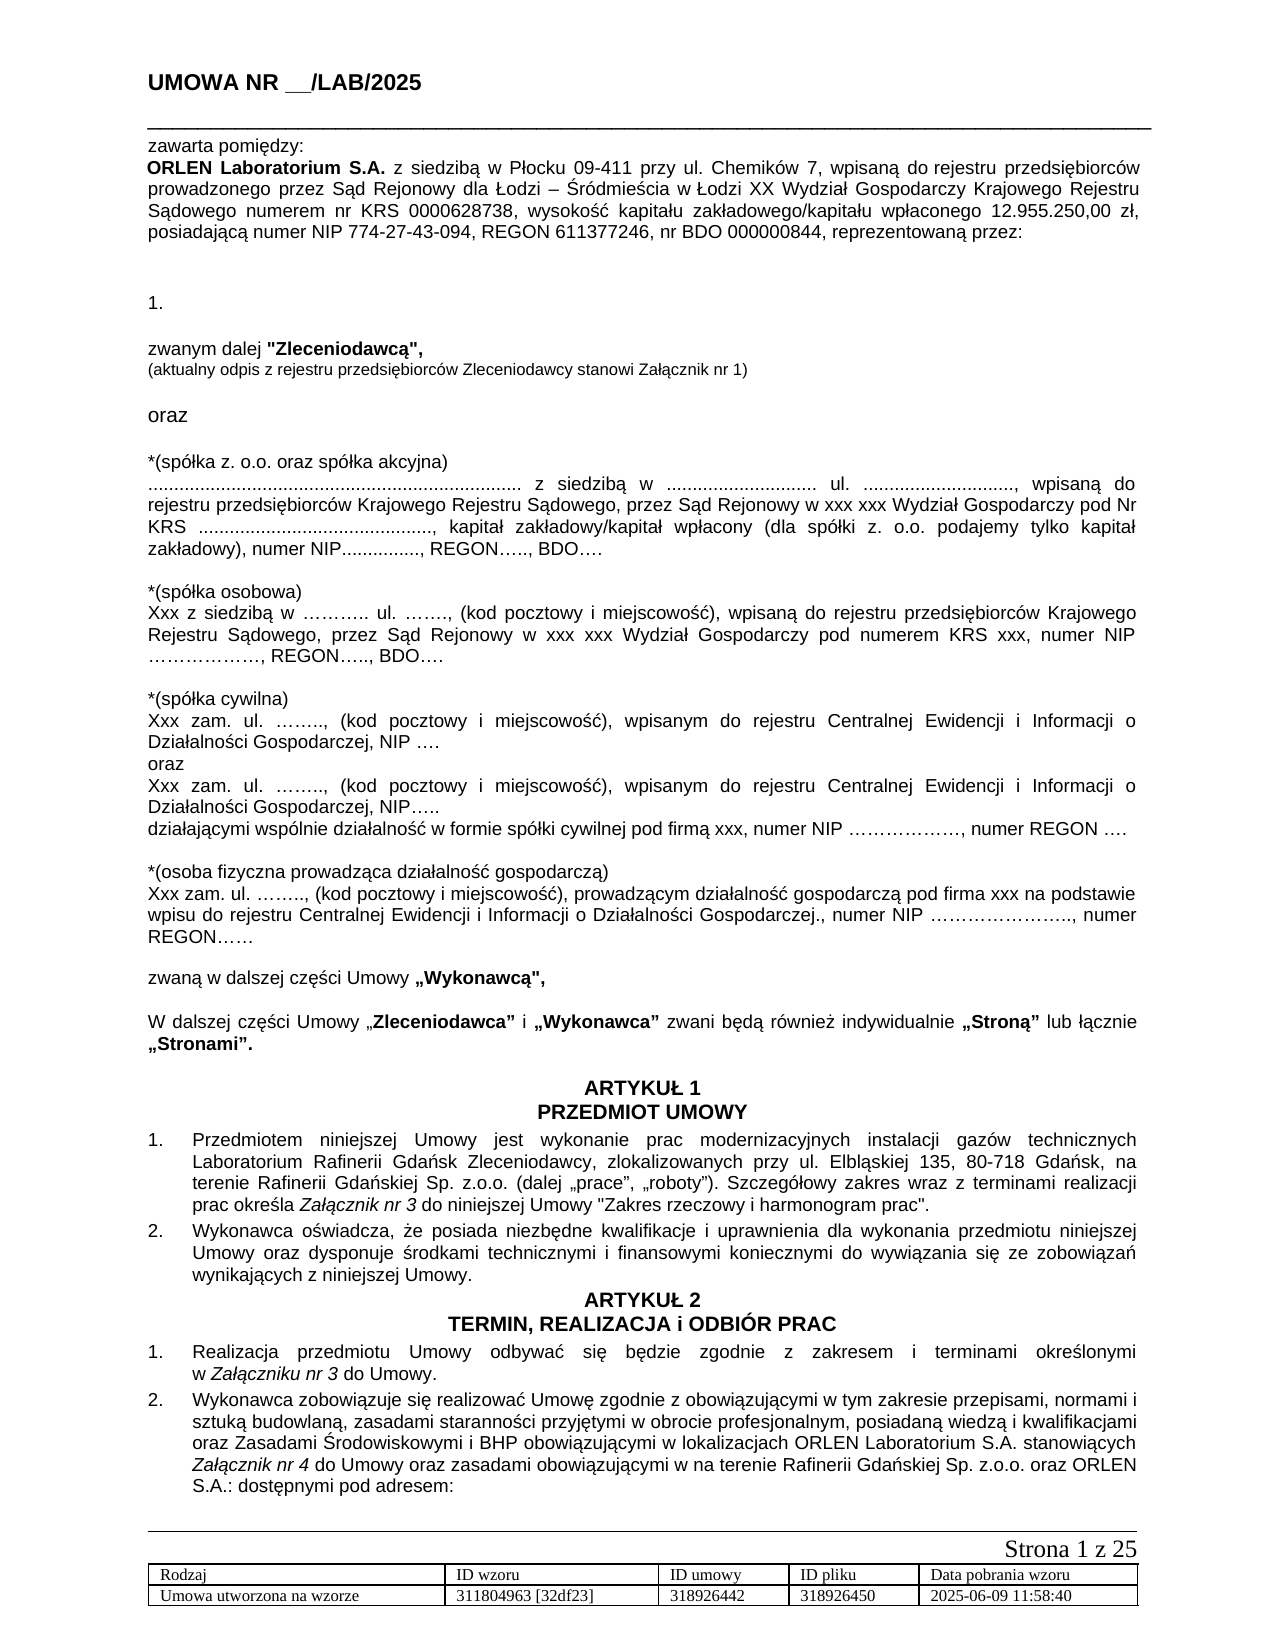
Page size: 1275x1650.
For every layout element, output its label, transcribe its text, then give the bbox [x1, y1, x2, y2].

text Xxx zam. ul. …….., (kod pocztowy i miejscowość), wpisanym do rejestru Centralnej Ewidencji i Informacji o Działalności Gospodarczej, NIP….. [148, 774, 1137, 818]
text ........................................................................ z siedzibą w ............................. ul. ............................., wpisaną do rejestru przedsiębiorców Krajowego Rejestru Sądowego, przez Sąd Rejonowy w xxx xxx Wydział Gospodarczy pod Nr KRS ............................................., kapitał zakładowy/kapitał wpłacony (dla spółki z. o.o. podajemy tylko kapitał zakładowy), numer NIP..............., REGON….., BDO…. [148, 473, 1137, 559]
text *(spółka cywilna) [148, 688, 1137, 710]
list Przedmiotem niniejszej Umowy jest wykonanie prac modernizacyjnych instalacji gazów technicznych Laboratorium Rafinerii Gdańsk Zleceniodawcy, zlokalizowanych przy ul. Elbląskiej 135, 80-718 Gdańsk, na terenie Rafinerii Gdańskiej Sp. z.o.o. (dalej „prace”, „roboty”). Szczegółowy zakres wraz z terminami realizacji prac określa Załącznik nr 3 do niniejszej Umowy "Zakres rzeczowy i harmonogram prac". [148, 1129, 1137, 1215]
text ORLEN Laboratorium S.A. z siedzibą w Płocku 09-411 przy ul. Chemików 7, wpisaną do rejestru przedsiębiorców prowadzonego przez Sąd Rejonowy dla Łodzi – Śródmieścia w Łodzi XX Wydział Gospodarczy Krajowego Rejestru Sądowego numerem nr KRS 0000628738, wysokość kapitału zakładowego/kapitału wpłaconego 12.955.250,00 zł, posiadającą numer NIP 774-27-43-094, REGON 611377246, nr BDO 000000844, reprezentowaną przez: [147, 156, 1140, 243]
text zwanym dalej "Zleceniodawcą", [148, 338, 1137, 359]
text *(osoba fizyczna prowadząca działalność gospodarczą) [148, 861, 1137, 882]
text *(spółka z. o.o. oraz spółka akcyjna) [148, 451, 1137, 473]
text Xxx zam. ul. …….., (kod pocztowy i miejscowość), prowadzącym działalność gospodarczą pod firma xxx na podstawie wpisu do rejestru Centralnej Ewidencji i Informacji o Działalności Gospodarczej., numer NIP ………………….., numer REGON…… [148, 882, 1137, 947]
text ARTYKUŁ 2 [148, 1288, 1137, 1312]
text oraz [148, 753, 1137, 774]
list Wykonawca oświadcza, że posiada niezbędne kwalifikacje i uprawnienia dla wykonania przedmiotu niniejszej Umowy oraz dysponuje środkami technicznymi i finansowymi koniecznymi do wywiązania się ze zobowiązań wynikających z niniejszej Umowy. [148, 1220, 1137, 1285]
text ARTYKUŁ 1 Przedmiot Umowy [148, 1076, 1137, 1124]
text *(spółka osobowa) [148, 580, 1137, 602]
text działającymi wspólnie działalność w formie spółki cywilnej pod firmą xxx, numer NIP ………………, numer REGON …. [148, 818, 1137, 839]
text zawarta pomiędzy: [148, 135, 1137, 156]
text oraz [148, 403, 1137, 427]
text Xxx z siedzibą w ……….. ul. ……., (kod pocztowy i miejscowość), wpisaną do rejestru przedsiębiorców Krajowego Rejestru Sądowego, przez Sąd Rejonowy w xxx xxx Wydział Gospodarczy pod numerem KRS xxx, numer NIP ………………, REGON….., BDO…. [148, 602, 1137, 667]
text TERMIN, REALIZACJA i ODBIÓR PRAC [148, 1312, 1137, 1336]
text zwaną w dalszej części Umowy „Wykonawcą", [148, 967, 1137, 989]
text Xxx zam. ul. …….., (kod pocztowy i miejscowość), wpisanym do rejestru Centralnej Ewidencji i Informacji o Działalności Gospodarczej, NIP …. [148, 710, 1137, 753]
text W dalszej części Umowy „Zleceniodawca” i „Wykonawca” zwani będą również indywidualnie „Stroną” lub łącznie „Stronami”. [148, 1011, 1137, 1054]
list Realizacja przedmiotu Umowy odbywać się będzie zgodnie z zakresem i terminami określonymi w Załączniku nr 3 do Umowy. [148, 1341, 1137, 1384]
text (aktualny odpis z rejestru przedsiębiorców Zleceniodawcy stanowi Załącznik nr 1) [148, 359, 1137, 379]
list Wykonawca zobowiązuje się realizować Umowę zgodnie z obowiązującymi w tym zakresie przepisami, normami i sztuką budowlaną, zasadami staranności przyjętymi w obrocie profesjonalnym, posiadaną wiedzą i kwalifikacjami oraz Zasadami Środowiskowymi i BHP obowiązującymi w lokalizacjach ORLEN Laboratorium S.A. stanowiących Załącznik nr 4 do Umowy oraz zasadami obowiązującymi w na terenie Rafinerii Gdańskiej Sp. z.o.o. oraz ORLEN S.A.: dostępnymi pod adresem: [148, 1389, 1137, 1497]
